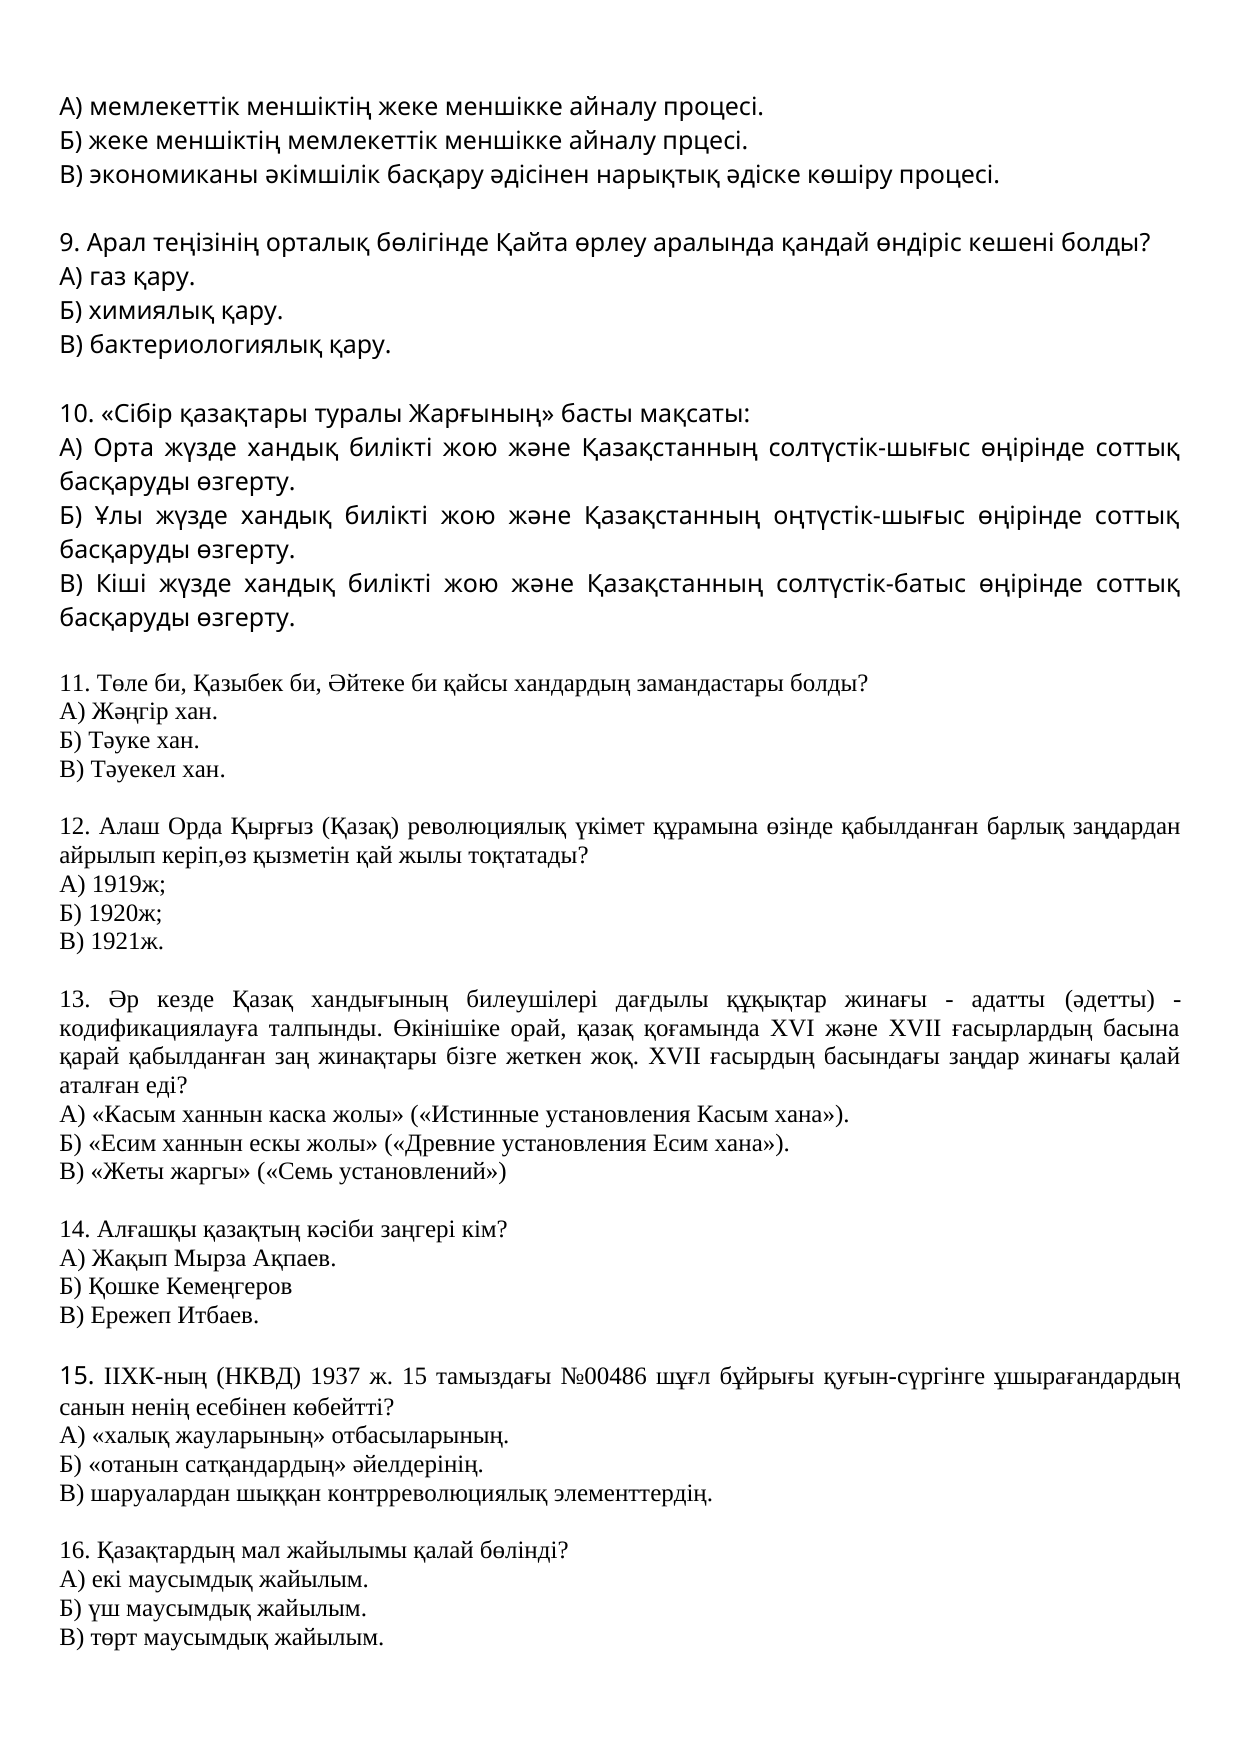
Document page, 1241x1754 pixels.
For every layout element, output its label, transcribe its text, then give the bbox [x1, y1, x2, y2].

text A) «халық жауларының» отбасыларының. [59, 1421, 1181, 1449]
text A) «Касым ханнын каска жолы» («Истинные установления Касым хана»). [59, 1099, 1181, 1128]
text Б) Қошке Кемеңгеров [59, 1271, 1181, 1300]
text В) «Жеты жаргы» («Семь установлений») [59, 1156, 1181, 1185]
text Б) үш маусымдық жайылым. [59, 1593, 1181, 1622]
text 12. Алаш Орда Қырғыз (Қазақ) революциялық үкімет құрамына өзінде қабылданған барлық заңдардан айрылып керіп,өз қызметін қай жылы тоқтатады? [59, 811, 1181, 869]
text Б) Тәуке хан. [59, 725, 1181, 754]
text 10. «Сібір қазақтары туралы Жарғының» басты мақсаты: [59, 395, 1181, 429]
text A) Жақып Мырза Ақпаев. [59, 1243, 1181, 1271]
text Б) Ұлы жүзде хандық билікті жою және Қазақстанның оңтүстік-шығыс өңірінде соттық басқаруды өзгерту. [59, 497, 1181, 566]
text В) Ережеп Итбаев. [59, 1300, 1181, 1329]
text В) экономиканы әкімшілік басқару әдісінен нарықтық әдіске көшіру процесі. [59, 157, 1181, 191]
text В) 1921ж. [59, 926, 1181, 955]
text Б) 1920ж; [59, 898, 1181, 926]
text В) бактериологиялық қару. [59, 327, 1181, 361]
text Б) химиялық қару. [59, 293, 1181, 327]
text А) Орта жүзде хандық билікті жою және Қазақстанның солтүстік-шығыс өңірінде соттық басқаруды өзгерту. [59, 429, 1181, 497]
text А) газ қару. [59, 259, 1181, 293]
text Б) «Есим ханнын ескы жолы» («Древние установления Есим хана»). [59, 1128, 1181, 1156]
text 9. Арал теңізінің орталық бөлігінде Қайта өрлеу аралында қандай өндіріс кешені болды? [59, 225, 1181, 259]
text А) мемлекеттік меншіктің жеке меншікке айналу процесі. [59, 89, 1181, 123]
text 13. Әр кезде Қазақ хандығының билеушілері дағдылы құқықтар жинағы - адатты (әдетты) -кодификациялауға талпынды. Өкінішіке орай, қазақ қоғамында XVI және XVII ғасырлардың басына қарай қабылданған заң жинақтары бізге жеткен жоқ. XVII ғасырдың басындағы заңдар жинағы қалай аталған еді? [59, 984, 1181, 1099]
text В) шаруалардан шыққан контрреволюциялық элементтердің. [59, 1478, 1181, 1507]
text Б) жеке меншіктің мемлекеттік меншікке айналу прцесі. [59, 123, 1181, 157]
text 16. Қазақтардың мал жайылымы қалай бөлінді? [59, 1536, 1181, 1564]
text Б) «отанын сатқандардың» әйелдерінің. [59, 1449, 1181, 1478]
text A) екі маусымдық жайылым. [59, 1564, 1181, 1593]
text В) төрт маусымдық жайылым. [59, 1622, 1181, 1651]
text A) Жәңгір хан. [59, 696, 1181, 725]
text А) 1919ж; [59, 869, 1181, 898]
text 14. Алғашқы қазақтың кәсіби заңгері кім? [59, 1214, 1181, 1243]
text 15. ІІХК-ның (НКВД) 1937 ж. 15 тамыздағы №00486 шұғл бұйрығы қуғын-сүргінге ұшырағандардың санын ненің есебінен көбейтті? [59, 1358, 1181, 1421]
text 11. Төле би, Қазыбек би, Әйтеке би қайсы хандардың замандастары болды? [59, 668, 1181, 696]
text В) Кіші жүзде хандық билікті жою және Қазақстанның солтүстік-батыс өңірінде соттық басқаруды өзгерту. [59, 566, 1181, 634]
text В) Тәуекел хан. [59, 754, 1181, 783]
